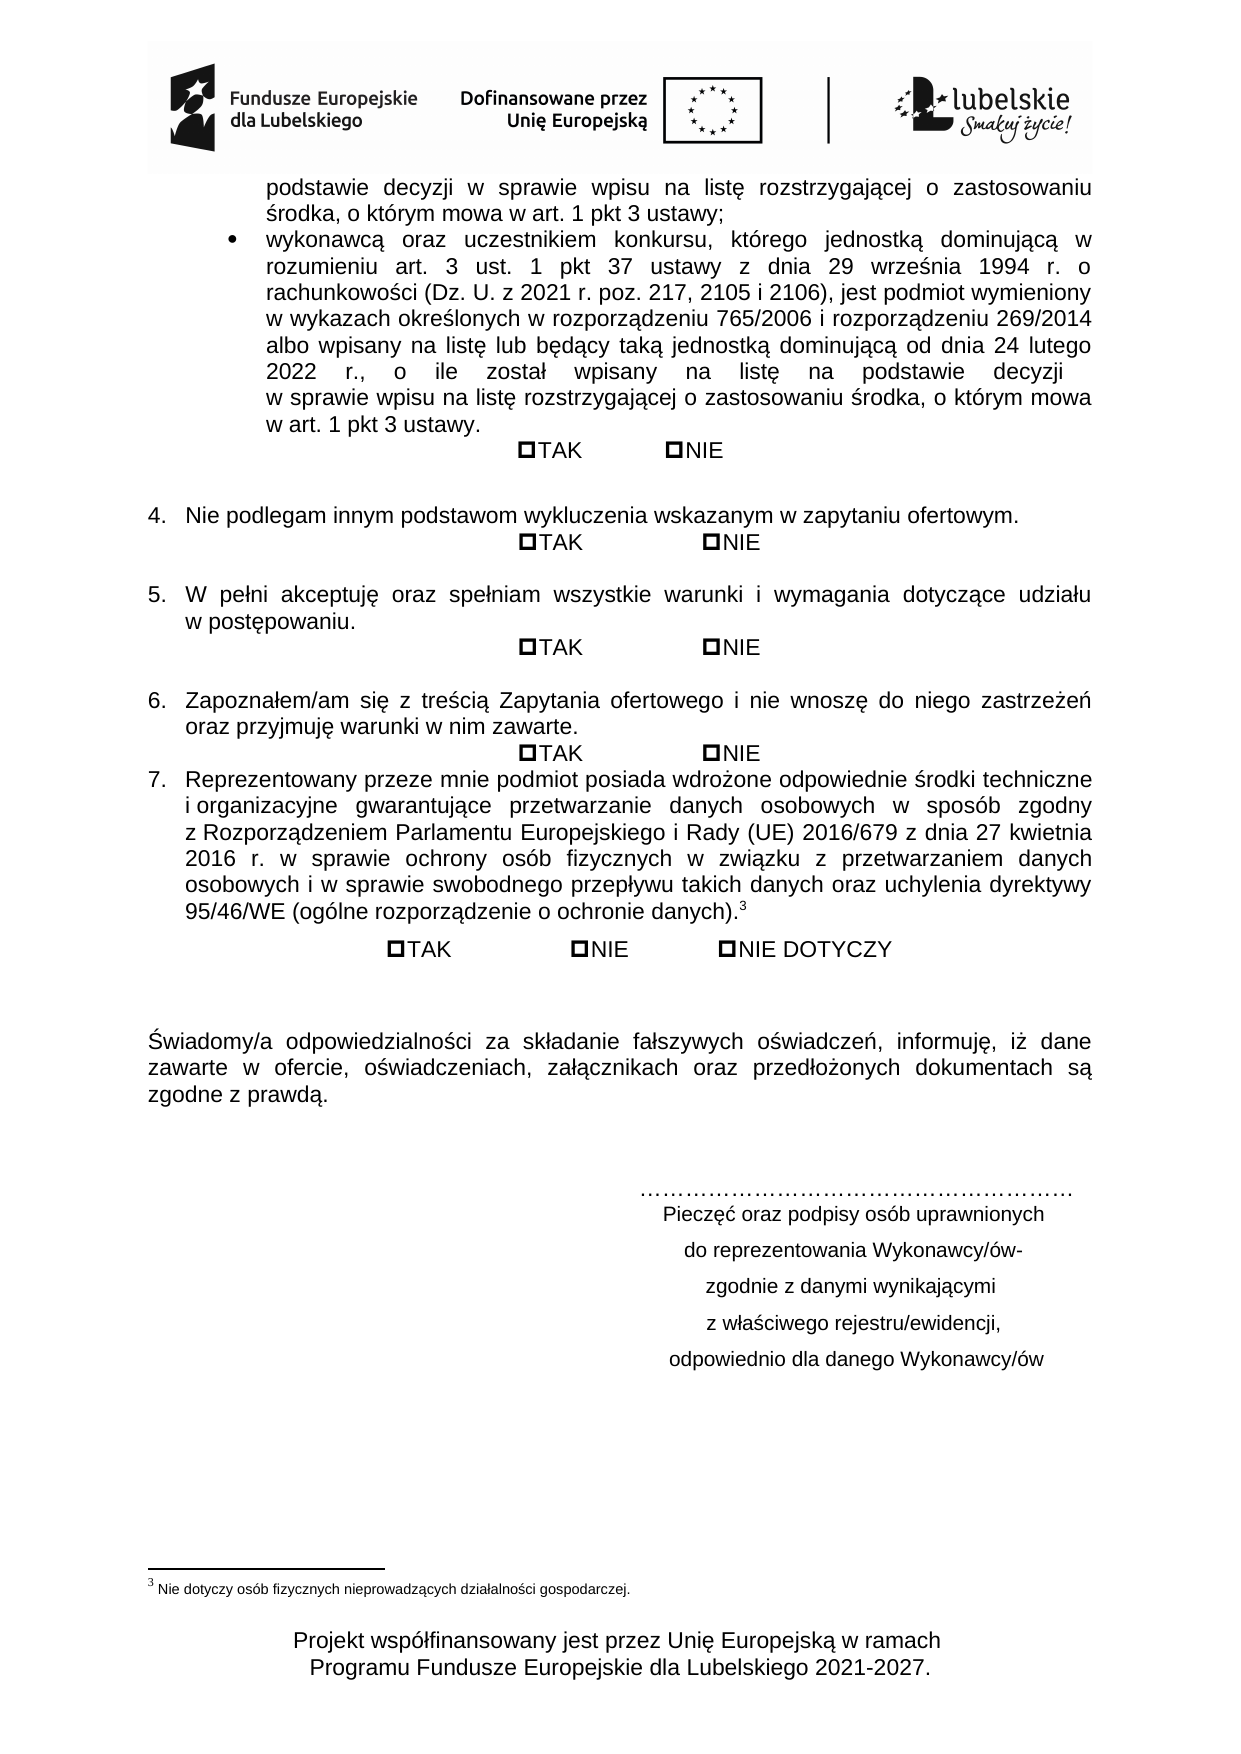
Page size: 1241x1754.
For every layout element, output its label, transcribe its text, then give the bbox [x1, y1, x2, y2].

list Nie podlegam innym podstawom wykluczenia wskazanym w zapytaniu ofertowym. [148, 502, 1092, 529]
text do reprezentowania Wykonawcy/ów- [148, 1238, 1092, 1262]
list TAK NIE [185, 739, 1092, 766]
list TAK NIE [185, 529, 1092, 555]
list TAK NIE [503, 437, 1092, 463]
list TAK NIE [185, 634, 1092, 660]
text z właściwego rejestru/ewidencji, [148, 1311, 1092, 1335]
picture [147, 41, 1093, 174]
list wykonawcą oraz uczestnikiem konkursu, którego jednostką dominującą w rozumieniu art. 3 ust. 1 pkt 37 ustawy z dnia 29 września 1994 r. o rachunkowości (Dz. U. z 2021 r. poz. 217, 2105 i 2106), jest podmiot wymieniony w wykazach określonych w rozporządzeniu 765/2006 i rozporządzeniu 269/2014 albo wpisany na listę lub będący taką jednostką dominującą od dnia 24 lutego 2022 r., o ile został wpisany na listę na podstawie decyzji w sprawie wpisu na listę rozstrzygającej o zastosowaniu środka, o którym mowa w art. 1 pkt 3 ustawy. [228, 226, 1092, 437]
text ………………………………………………… [148, 1175, 1092, 1201]
list Zapoznałem/am się z treścią Zapytania ofertowego i nie wnoszę do niego zastrzeżeń oraz przyjmuję warunki w nim zawarte. [148, 687, 1092, 739]
list TAK NIE NIE DOTYCZY [185, 936, 1092, 963]
text Pieczęć oraz podpisy osób uprawnionych [148, 1201, 1092, 1225]
text odpowiednio dla danego Wykonawcy/ów [148, 1347, 1092, 1371]
text Świadomy/a odpowiedzialności za składanie fałszywych oświadczeń, informuję, iż dane zawarte w ofercie, oświadczeniach, załącznikach oraz przedłożonych dokumentach są zgodne z prawdą. [148, 1028, 1092, 1107]
list Reprezentowany przeze mnie podmiot posiada wdrożone odpowiednie środki techniczne i organizacyjne gwarantujące przetwarzanie danych osobowych w sposób zgodny z Rozporządzeniem Parlamentu Europejskiego i Rady (UE) 2016/679 z dnia 27 kwietnia 2016 r. w sprawie ochrony osób fizycznych w związku z przetwarzaniem danych osobowych i w sprawie swobodnego przepływu takich danych oraz uchylenia dyrektywy 95/46/WE (ogólne rozporządzenie o ochronie danych). [148, 766, 1092, 924]
list W pełni akceptuję oraz spełniam wszystkie warunki i wymagania dotyczące udziału w postępowaniu. [148, 581, 1092, 634]
text zgodnie z danymi wynikającymi [148, 1274, 1092, 1298]
